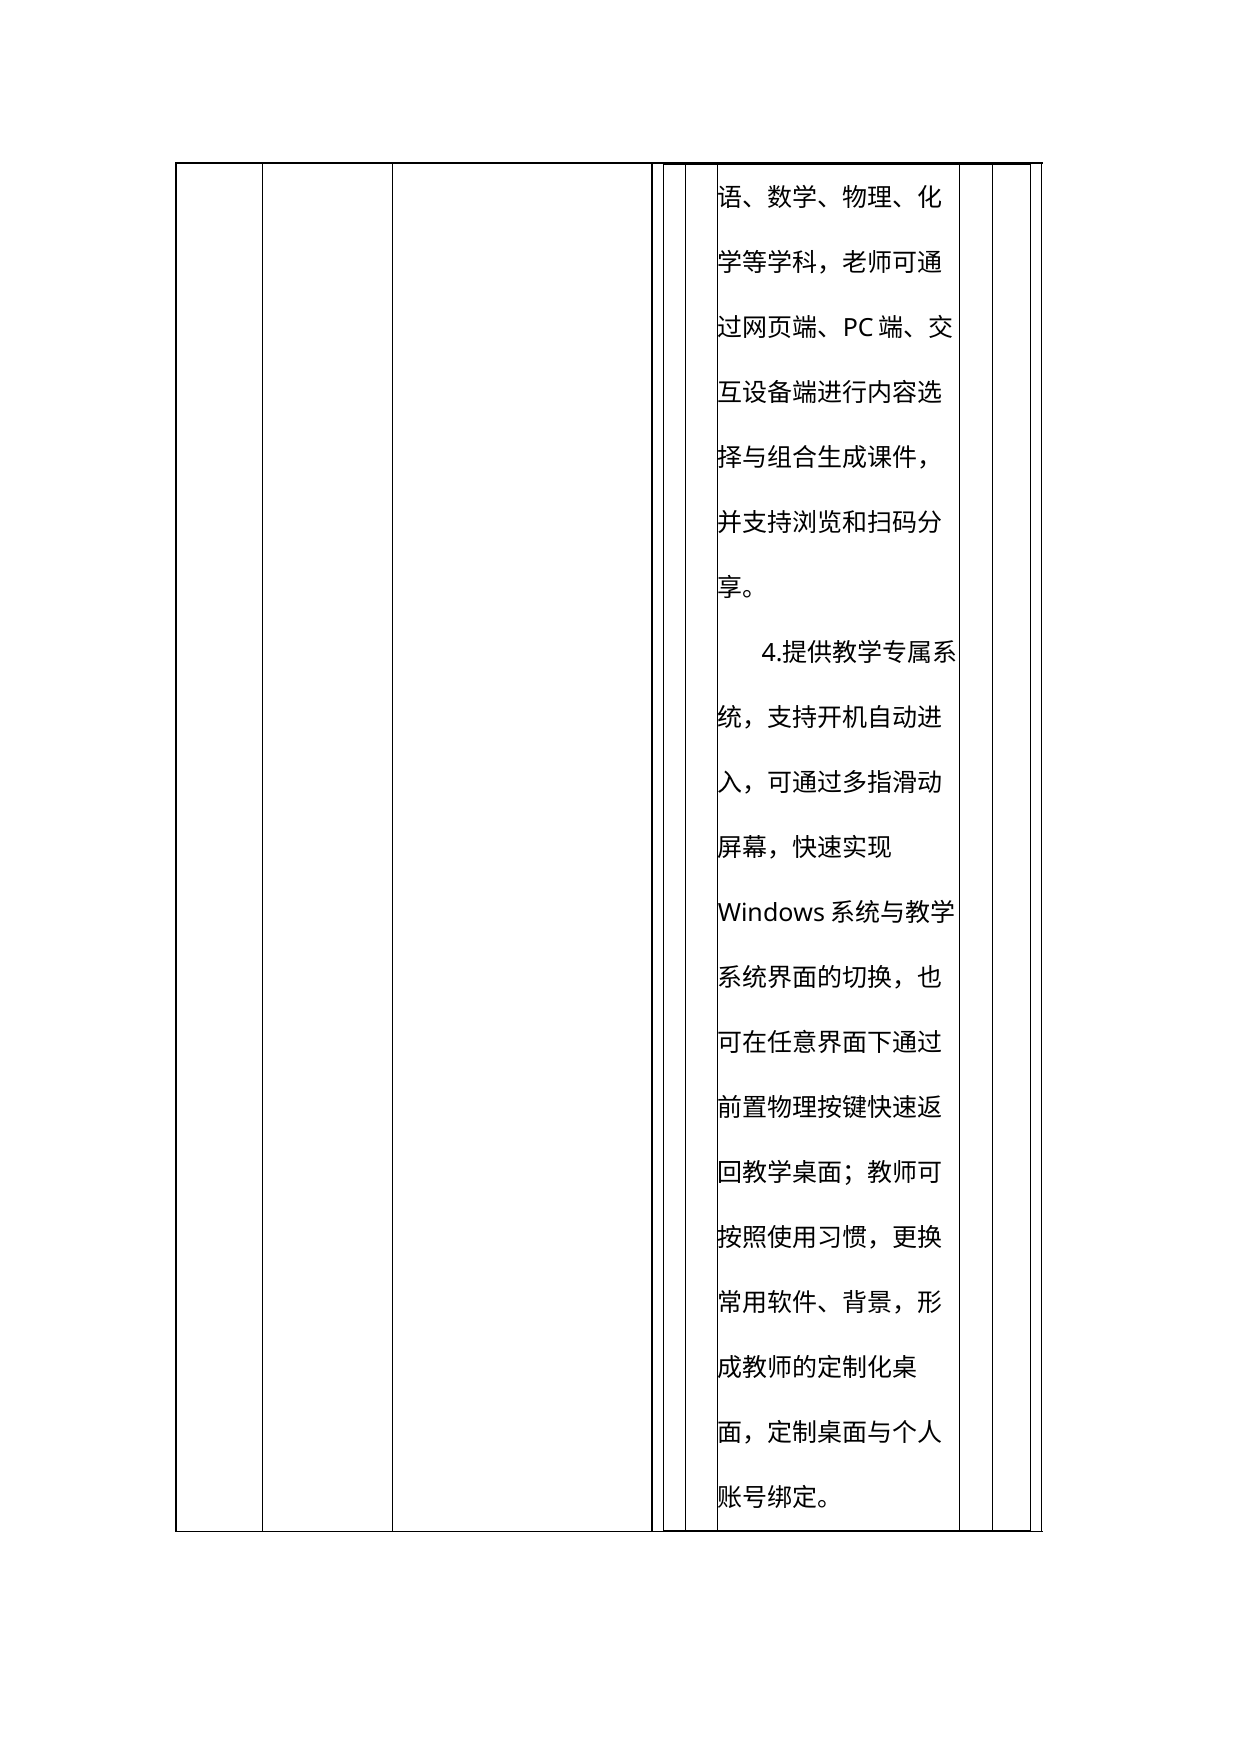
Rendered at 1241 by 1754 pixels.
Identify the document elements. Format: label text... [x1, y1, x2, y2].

table_cell [686, 165, 717, 1530]
table_cell [664, 165, 685, 1530]
table_cell [1031, 164, 1041, 1531]
table_cell [263, 164, 392, 1531]
table_cell [653, 164, 663, 1531]
table_cell [718, 165, 959, 1530]
table_cell [993, 165, 1030, 1530]
table_cell [393, 164, 651, 1531]
table_cell 1 [177, 164, 262, 1531]
table_cell [960, 165, 992, 1530]
